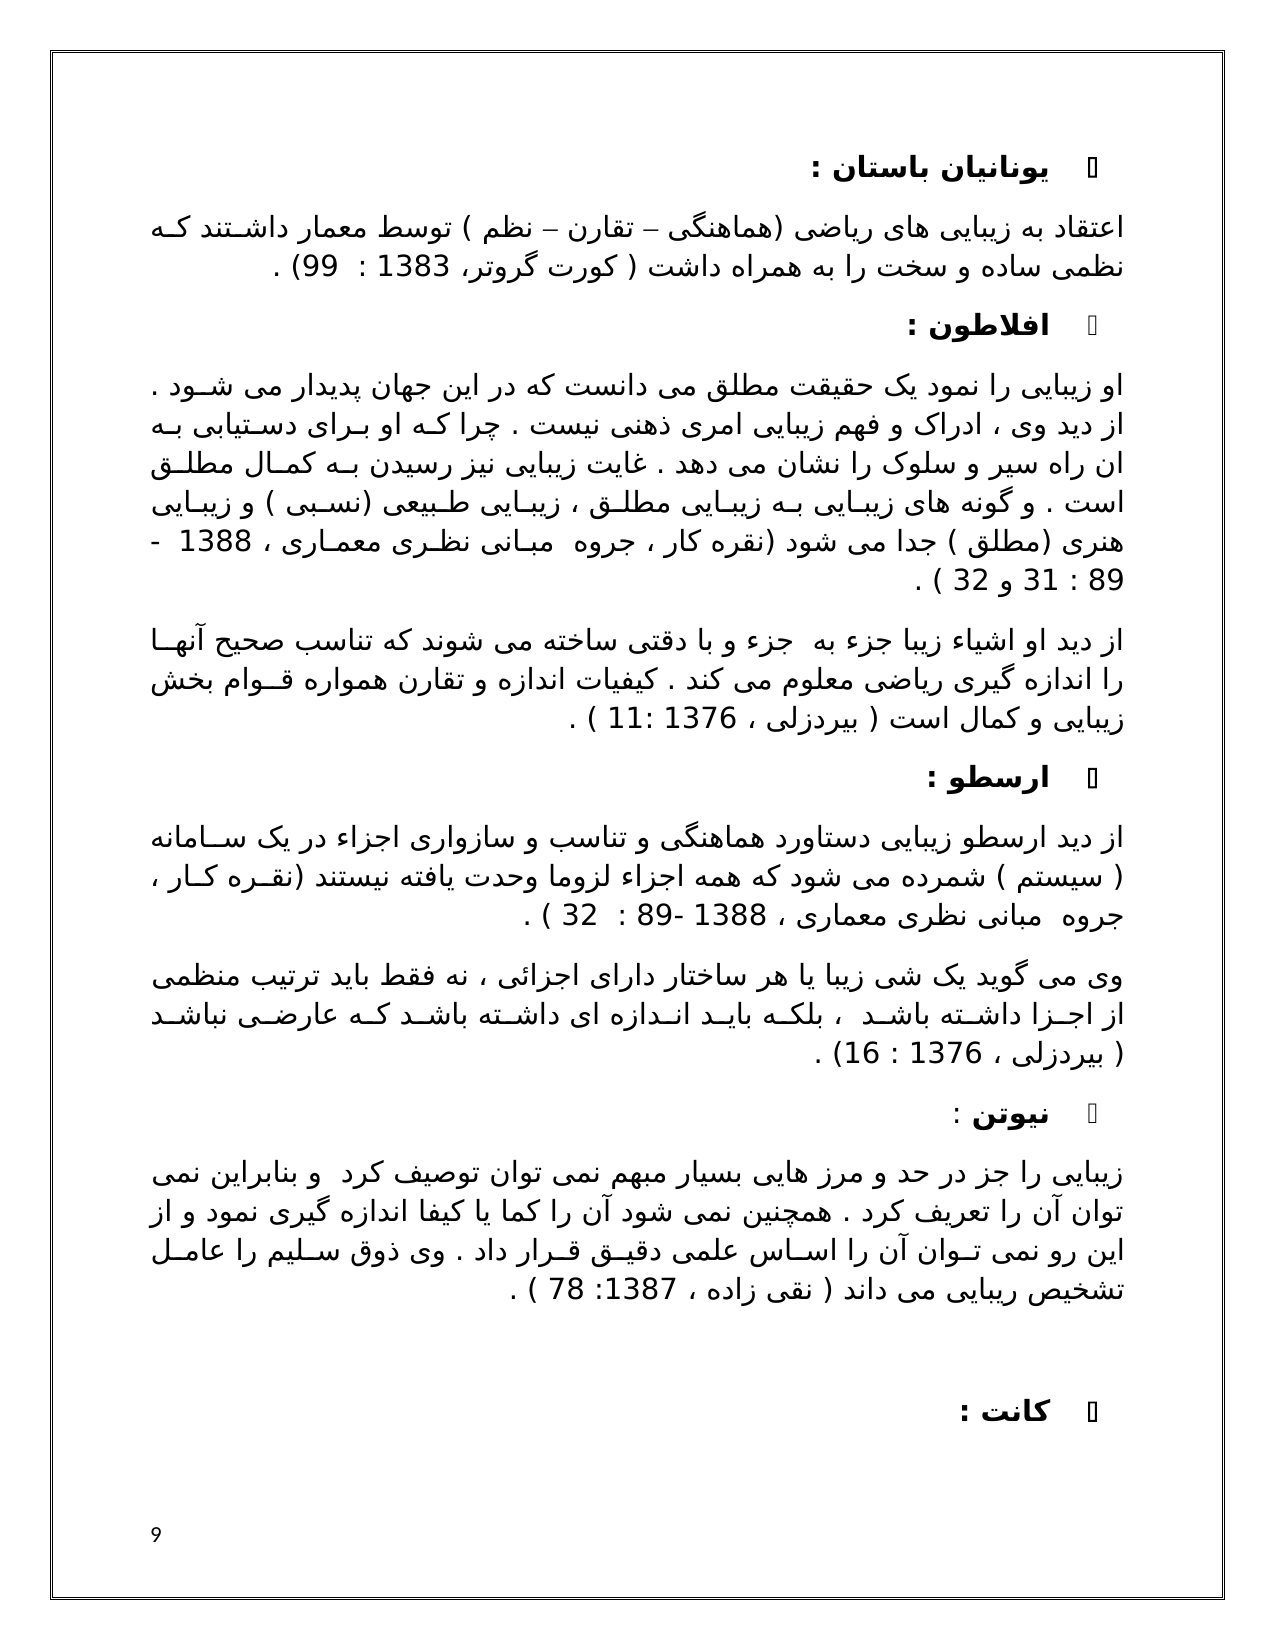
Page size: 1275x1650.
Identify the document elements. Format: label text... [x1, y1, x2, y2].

list یونانیان باستان : [150, 150, 1087, 184]
text زیبایی را جز در حد و مرز هایی بسیار مبهم نمی توان توصیف کرد و بنابراین نمی توان آن را تعریف کرد . همچنین نمی شود آن را کما یا کیفا اندازه گیری نمود و از این رو نمی توان آن را اساس علمی دقیق قرار داد . وی ذوق سلیم را عامل تشخیص ریبایی می داند ( نقی زاده ، 1387: 78 ) . [150, 1156, 1125, 1307]
text او زیبایی را نمود یک حقیقت مطلق می دانست که در این جهان پدیدار می شود . از دید وی ، ادراک و فهم زیبایی امری ذهنی نیست . چرا که او برای دستیابی به ان راه سیر و سلوک را نشان می دهد . غایت زیبایی نیز رسیدن به کمال مطلق است . و گونه های زیبایی به زیبایی مطلق ، زیبایی طبیعی (نسبی ) و زیبایی هنری (مطلق ) جدا می شود (نقره کار ، جروه مبانی نظری معماری ، 1388 -89 : 31 و 32 ) . [150, 368, 1125, 597]
text اعتقاد به زیبایی های ریاضی (هماهنگی – تقارن – نظم ) توسط معمار داشتند که نظمی ساده و سخت را به همراه داشت ( کورت گروتر، 1383 : 99) . [150, 210, 1125, 283]
text از دید ارسطو زیبایی دستاورد هماهنگی و تناسب و سازواری اجزاء در یک سامانه ( سیستم ) شمرده می شود که همه اجزاء لزوما وحدت یافته نیستند (نقره کار ، جروه مبانی نظری معماری ، 1388 -89 : 32 ) . [150, 821, 1125, 932]
list افلاطون : [150, 309, 1087, 343]
list نیوتن : [150, 1096, 1087, 1130]
list کانت : [150, 1394, 1087, 1428]
text وی می گوید یک شی زیبا یا هر ساختار دارای اجزائی ، نه فقط باید ترتیب منظمی از اجزا داشته باشد ، بلکه باید اندازه ای داشته باشد که عارضی نباشد ( بیردزلی ، 1376 : 16) . [150, 958, 1125, 1070]
text از دید او اشیاء زیبا جزء به جزء و با دقتی ساخته می شوند که تناسب صحیح آنها را اندازه گیری ریاضی معلوم می کند . کیفیات اندازه و تقارن همواره قوام بخش زیبایی و کمال است ( بیردزلی ، 1376 :11 ) . [150, 623, 1125, 735]
list ارسطو : [150, 761, 1087, 795]
